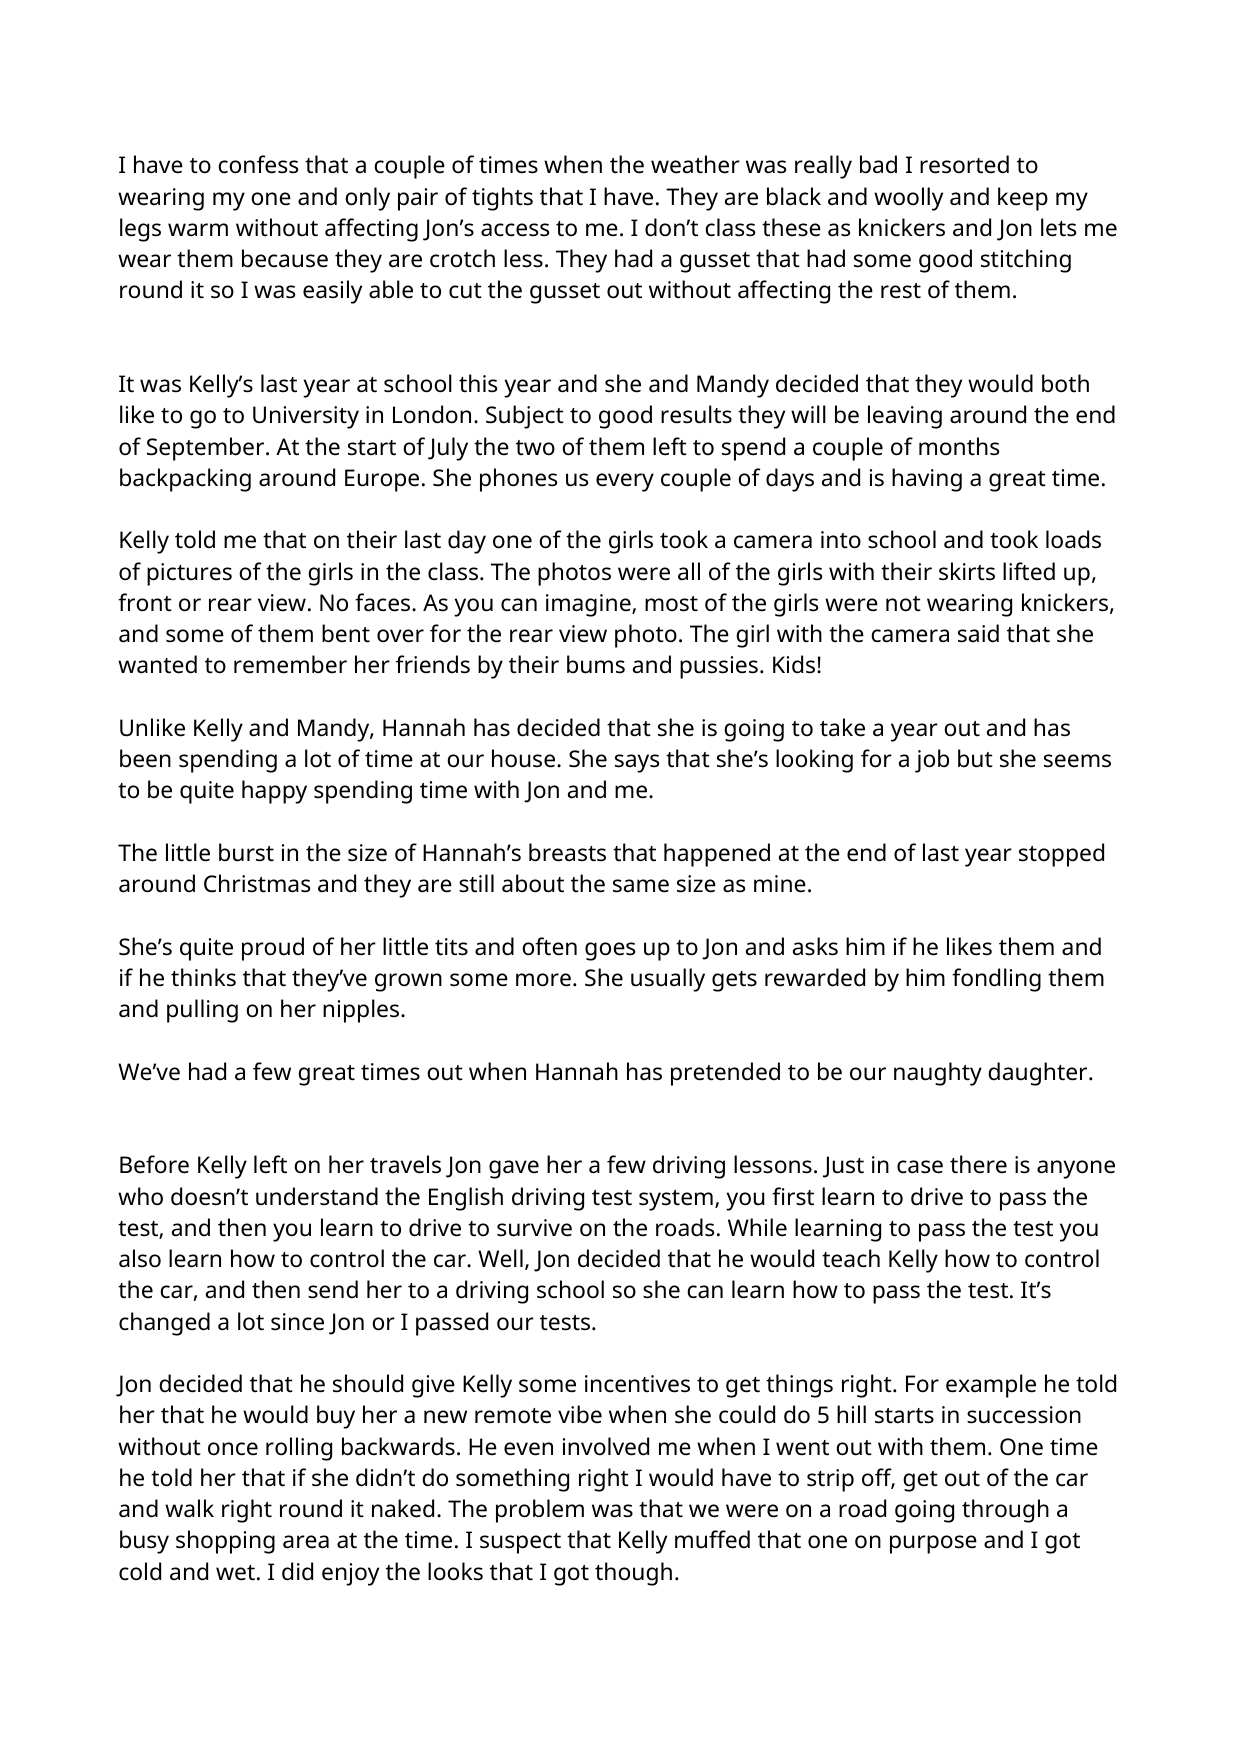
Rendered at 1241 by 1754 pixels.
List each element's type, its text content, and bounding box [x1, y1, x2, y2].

text I have to confess that a couple of times when the weather was really bad I resorted to wearing my one and only pair of tights that I have. They are black and woolly and keep my legs warm without affecting Jon’s access to me. I don’t class these as knickers and Jon lets me wear them because they are crotch less. They had a gusset that had some good stitching round it so I was easily able to cut the gusset out without affecting the rest of them. [118, 149, 1122, 306]
text We’ve had a few great times out when Hannah has pretended to be our naughty daughter. [118, 1056, 1122, 1087]
text She’s quite proud of her little tits and often goes up to Jon and asks him if he likes them and if he thinks that they’ve grown some more. She usually gets rewarded by him fondling them and pulling on her nipples. [118, 931, 1122, 1024]
text Unlike Kelly and Mandy, Hannah has decided that she is going to take a year out and has been spending a lot of time at our house. She says that she’s looking for a job but she seems to be quite happy spending time with Jon and me. [118, 712, 1122, 806]
text Before Kelly left on her travels Jon gave her a few driving lessons. Just in case there is anyone who doesn’t understand the English driving test system, you first learn to drive to pass the test, and then you learn to drive to survive on the roads. While learning to pass the test you also learn how to control the car. Well, Jon decided that he would teach Kelly how to control the car, and then send her to a driving school so she can learn how to pass the test. It’s changed a lot since Jon or I passed our tests. [118, 1149, 1122, 1337]
text It was Kelly’s last year at school this year and she and Mandy decided that they would both like to go to University in London. Subject to good results they will be leaving around the end of September. At the start of July the two of them left to spend a couple of months backpacking around Europe. She phones us every couple of days and is having a great time. [118, 368, 1122, 493]
text Kelly told me that on their last day one of the girls took a camera into school and took loads of pictures of the girls in the class. The photos were all of the girls with their skirts lifted up, front or rear view. No faces. As you can imagine, most of the girls were not wearing knickers, and some of them bent over for the rear view photo. The girl with the camera said that she wanted to remember her friends by their bums and pussies. Kids! [118, 524, 1122, 681]
text The little burst in the size of Hannah’s breasts that happened at the end of last year stopped around Christmas and they are still about the same size as mine. [118, 837, 1122, 899]
text Jon decided that he should give Kelly some incentives to get things right. For example he told her that he would buy her a new remote vibe when she could do 5 hill starts in succession without once rolling backwards. He even involved me when I went out with them. One time he told her that if she didn’t do something right I would have to strip off, get out of the car and walk right round it naked. The problem was that we were on a road going through a busy shopping area at the time. I suspect that Kelly muffed that one on purpose and I got cold and wet. I did enjoy the looks that I got though. [118, 1368, 1122, 1587]
